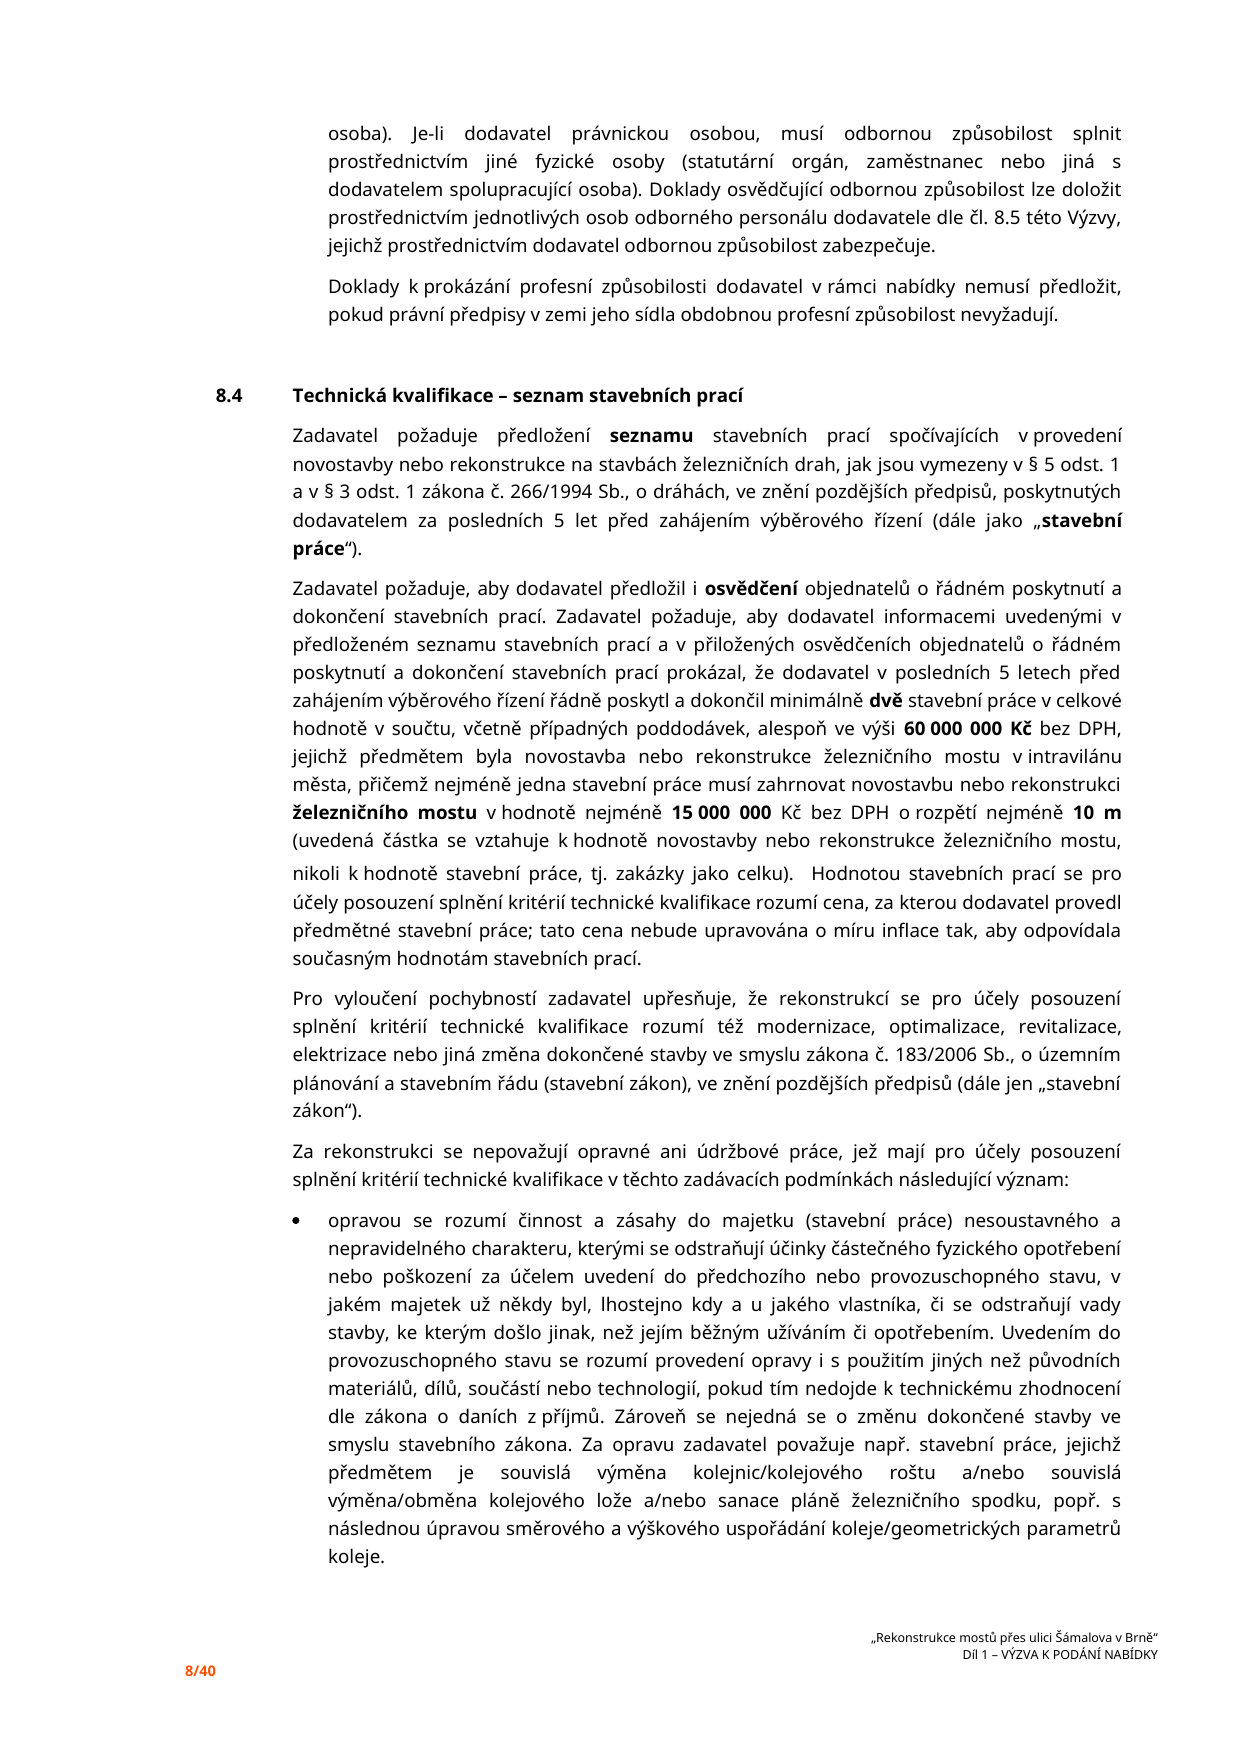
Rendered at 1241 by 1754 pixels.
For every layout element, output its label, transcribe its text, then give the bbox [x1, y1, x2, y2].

text Zadavatel požaduje, aby dodavatel předložil i osvědčení objednatelů o řádném poskytnutí a dokončení stavebních prací. Zadavatel požaduje, aby dodavatel informacemi uvedenými v předloženém seznamu stavebních prací a v přiložených osvědčeních objednatelů o řádném poskytnutí a dokončení stavebních prací prokázal, že dodavatel v posledních 5 letech před zahájením výběrového řízení řádně poskytl a dokončil minimálně dvě stavební práce v celkové hodnotě v součtu, včetně případných poddodávek, alespoň ve výši 60 000 000 Kč bez DPH, jejichž předmětem byla novostavba nebo rekonstrukce železničního mostu v intravilánu města, přičemž nejméně jedna stavební práce musí zahrnovat novostavbu nebo rekonstrukci železničního mostu v hodnotě nejméně 15 000 000 Kč bez DPH o rozpětí nejméně 10 m (uvedená částka se vztahuje k hodnotě novostavby nebo rekonstrukce železničního mostu, nikoli k hodnotě stavební práce, tj. zakázky jako celku). Hodnotou stavebních prací se pro účely posouzení splnění kritérií technické kvalifikace rozumí cena, za kterou dodavatel provedl předmětné stavební práce; tato cena nebude upravována o míru inflace tak, aby odpovídala současným hodnotám stavebních prací. [292, 575, 1122, 971]
text Technická kvalifikace – seznam stavebních prací [216, 382, 1122, 408]
text Zadavatel požaduje předložení seznamu stavebních prací spočívajících v provedení novostavby nebo rekonstrukce na stavbách železničních drah, jak jsou vymezeny v § 5 odst. 1 a v § 3 odst. 1 zákona č. 266/1994 Sb., o dráhách, ve znění pozdějších předpisů, poskytnutých dodavatelem za posledních 5 let před zahájením výběrového řízení (dále jako „stavební práce“). [292, 423, 1122, 560]
text Za rekonstrukci se nepovažují opravné ani údržbové práce, jež mají pro účely posouzení splnění kritérií technické kvalifikace v těchto zadávacích podmínkách následující význam: [292, 1138, 1122, 1192]
text Doklady k prokázání profesní způsobilosti dodavatel v rámci nabídky nemusí předložit, pokud právní předpisy v zemi jeho sídla obdobnou profesní způsobilost nevyžadují. [328, 273, 1122, 327]
text opravou se rozumí činnost a zásahy do majetku (stavební práce) nesoustavného a nepravidelného charakteru, kterými se odstraňují účinky částečného fyzického opotřebení nebo poškození za účelem uvedení do předchozího nebo provozuschopného stavu, v jakém majetek už někdy byl, lhostejno kdy a u jakého vlastníka, či se odstraňují vady stavby, ke kterým došlo jinak, než jejím běžným užíváním či opotřebením. Uvedením do provozuschopného stavu se rozumí provedení opravy i s použitím jiných než původních materiálů, dílů, součástí nebo technologií, pokud tím nedojde k technickému zhodnocení dle zákona o daních z příjmů. Zároveň se nejedná se o změnu dokončené stavby ve smyslu stavebního zákona. Za opravu zadavatel považuje např. stavební práce, jejichž předmětem je souvislá výměna kolejnic/kolejového roštu a/nebo souvislá výměna/obměna kolejového lože a/nebo sanace pláně železničního spodku, popř. s následnou úpravou směrového a výškového uspořádání koleje/geometrických parametrů koleje. [292, 1207, 1122, 1569]
text Pro vyloučení pochybností zadavatel upřesňuje, že rekonstrukcí se pro účely posouzení splnění kritérií technické kvalifikace rozumí též modernizace, optimalizace, revitalizace, elektrizace nebo jiná změna dokončené stavby ve smyslu zákona č. 183/2006 Sb., o územním plánování a stavebním řádu (stavební zákon), ve znění pozdějších předpisů (dále jen „stavební zákon“). [292, 986, 1122, 1123]
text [328, 121, 1122, 258]
